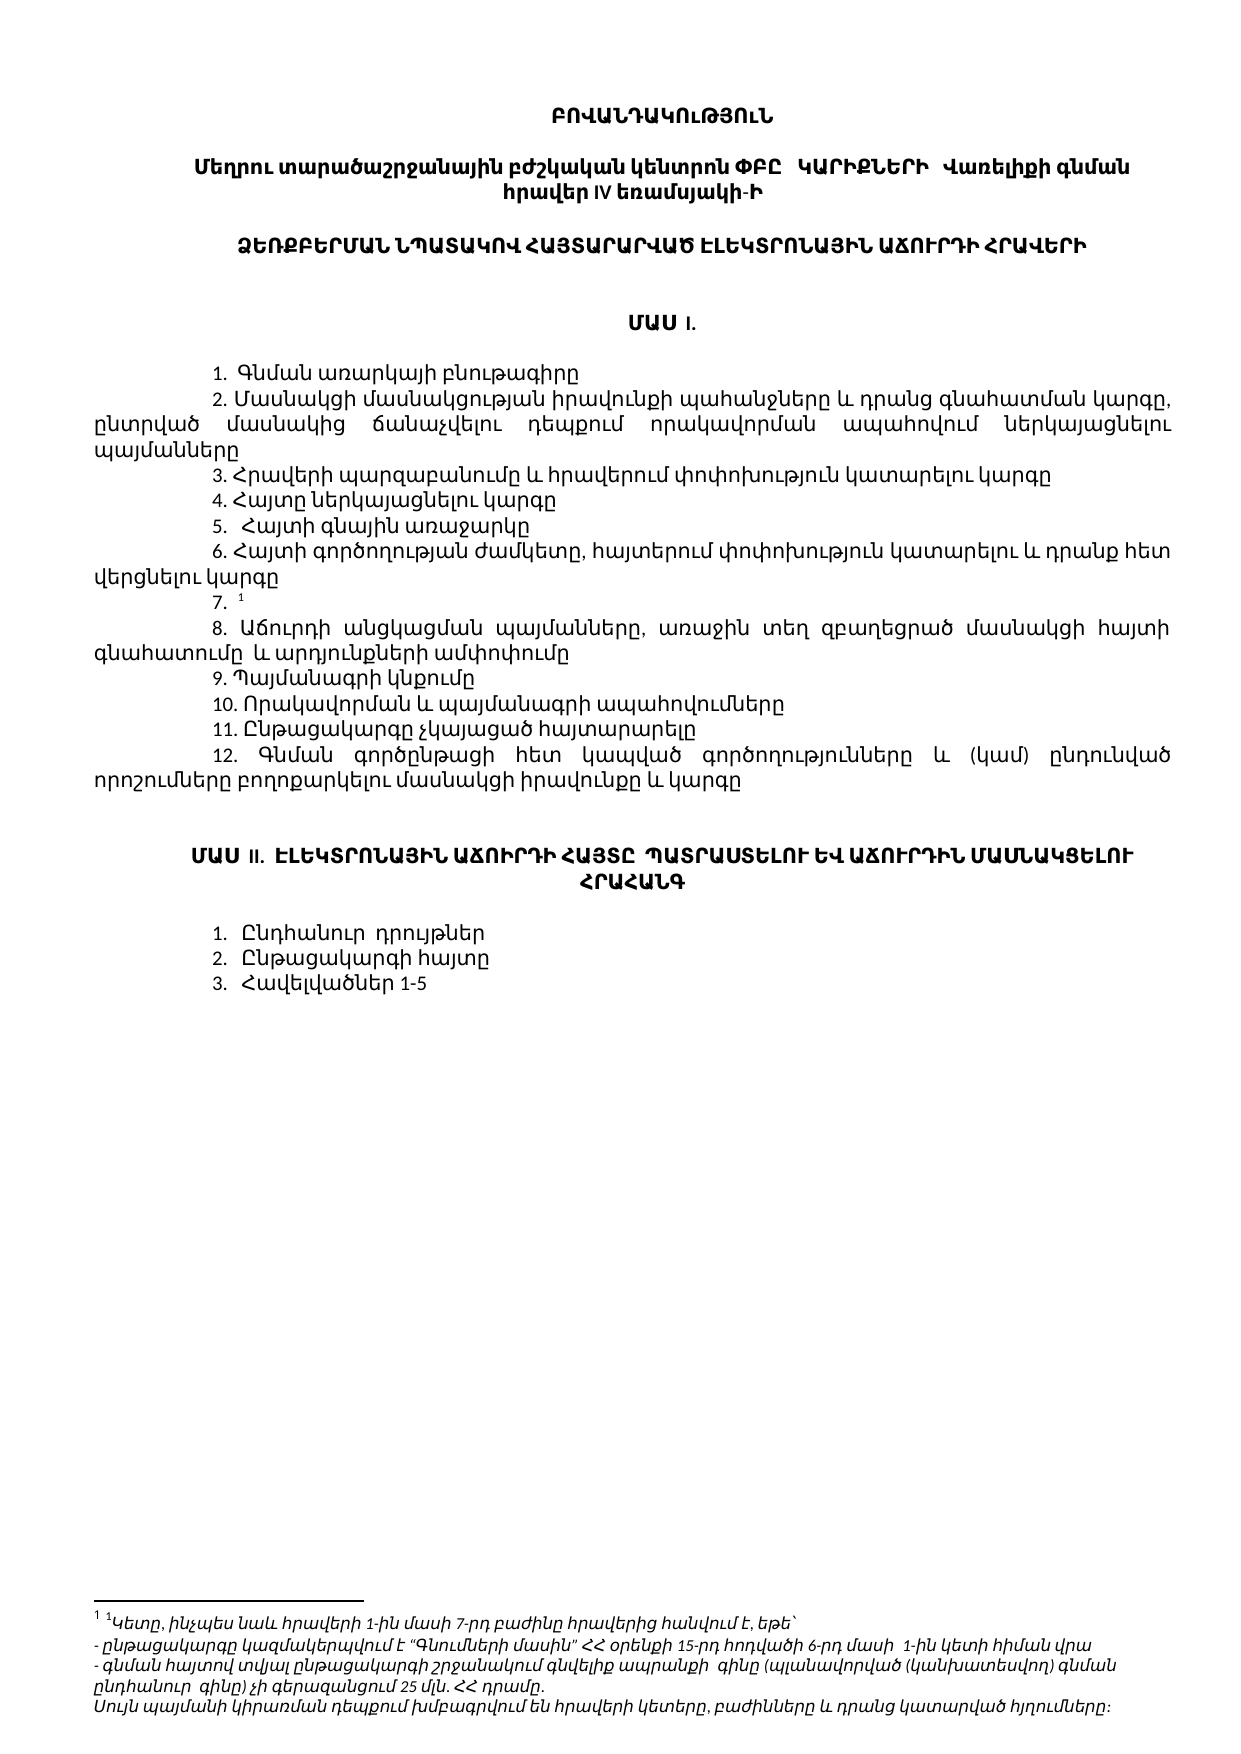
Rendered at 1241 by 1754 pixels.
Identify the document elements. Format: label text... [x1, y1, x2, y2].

text 2. Մասնակցի մասնակցության իրավունքի պահանջները և դրանց գնահատման կարգը, ընտրված մասնակից ճանաչվելու դեպքում որակավորման ապահովում ներկայացնելու պայմանները [94, 386, 1171, 462]
text 4. Հայտը ներկայացնելու կարգը [94, 488, 1171, 513]
text ՄԱՍ II. ԷԼԵԿՏՐՈՆԱՅԻՆ ԱՃՈԻՐԴԻ ՀԱՅՏԸ ՊԱՏՐԱՍՏԵԼՈՒ ԵՎ ԱՃՈՒՐԴԻՆ ՄԱՍՆԱԿՑԵԼՈՒ ՀՐԱՀԱՆԳ [94, 843, 1171, 894]
text ՁԵՌՔԲԵՐՄԱՆ ՆՊԱՏԱԿՈՎ ՀԱՅՏԱՐԱՐՎԱԾ ԷԼԵԿՏՐՈՆԱՅԻՆ ԱՃՈՒՐԴԻ ՀՐԱՎԵՐԻ [94, 233, 1171, 259]
text 1. Ընդհանուր դրույթներ [94, 920, 1171, 945]
text 2. Ընթացակարգի հայտը [94, 945, 1171, 971]
text 7. 1 [94, 589, 1171, 615]
text 3. Հավելվածներ 1-5 [94, 971, 1171, 996]
text 5. Հայտի գնային առաջարկը [94, 513, 1171, 538]
text 8. Աճուրդի անցկացման պայմանները, առաջին տեղ զբաղեցրած մասնակցի հայտի գնահատումը և արդյունքների ամփոփումը [94, 615, 1171, 666]
text ՄԱՍ I. [94, 310, 1171, 335]
text 12. Գնման գործընթացի հետ կապված գործողությունները և (կամ) ընդունված որոշումները բողոքարկելու մասնակցի իրավունքը և կարգը [94, 742, 1171, 793]
text 3. Հրավերի պարզաբանումը և հրավերում փոփոխություն կատարելու կարգը [94, 462, 1171, 488]
text 11. Ընթացակարգը չկայացած հայտարարելը [94, 716, 1171, 742]
text 10. Որակավորման և պայմանագրի ապահովումները [94, 691, 1171, 716]
text 6. Հայտի գործողության ժամկետը, հայտերում փոփոխություն կատարելու և դրանք հետ վերցնելու կարգը [94, 538, 1171, 589]
text Մեղրու տարածաշրջանային բժշկական կենտրոն ՓԲԸ ԿԱՐԻՔՆԵՐԻ Վառելիքի գնման հրավեր IV եռամսյակի-Ի [94, 154, 1171, 205]
text 1. Գնման առարկայի բնութագիրը [94, 361, 1171, 386]
text 9. Պայմանագրի կնքումը [94, 666, 1171, 691]
text ԲՈՎԱՆԴԱԿՈւԹՅՈւՆ [94, 103, 1171, 128]
